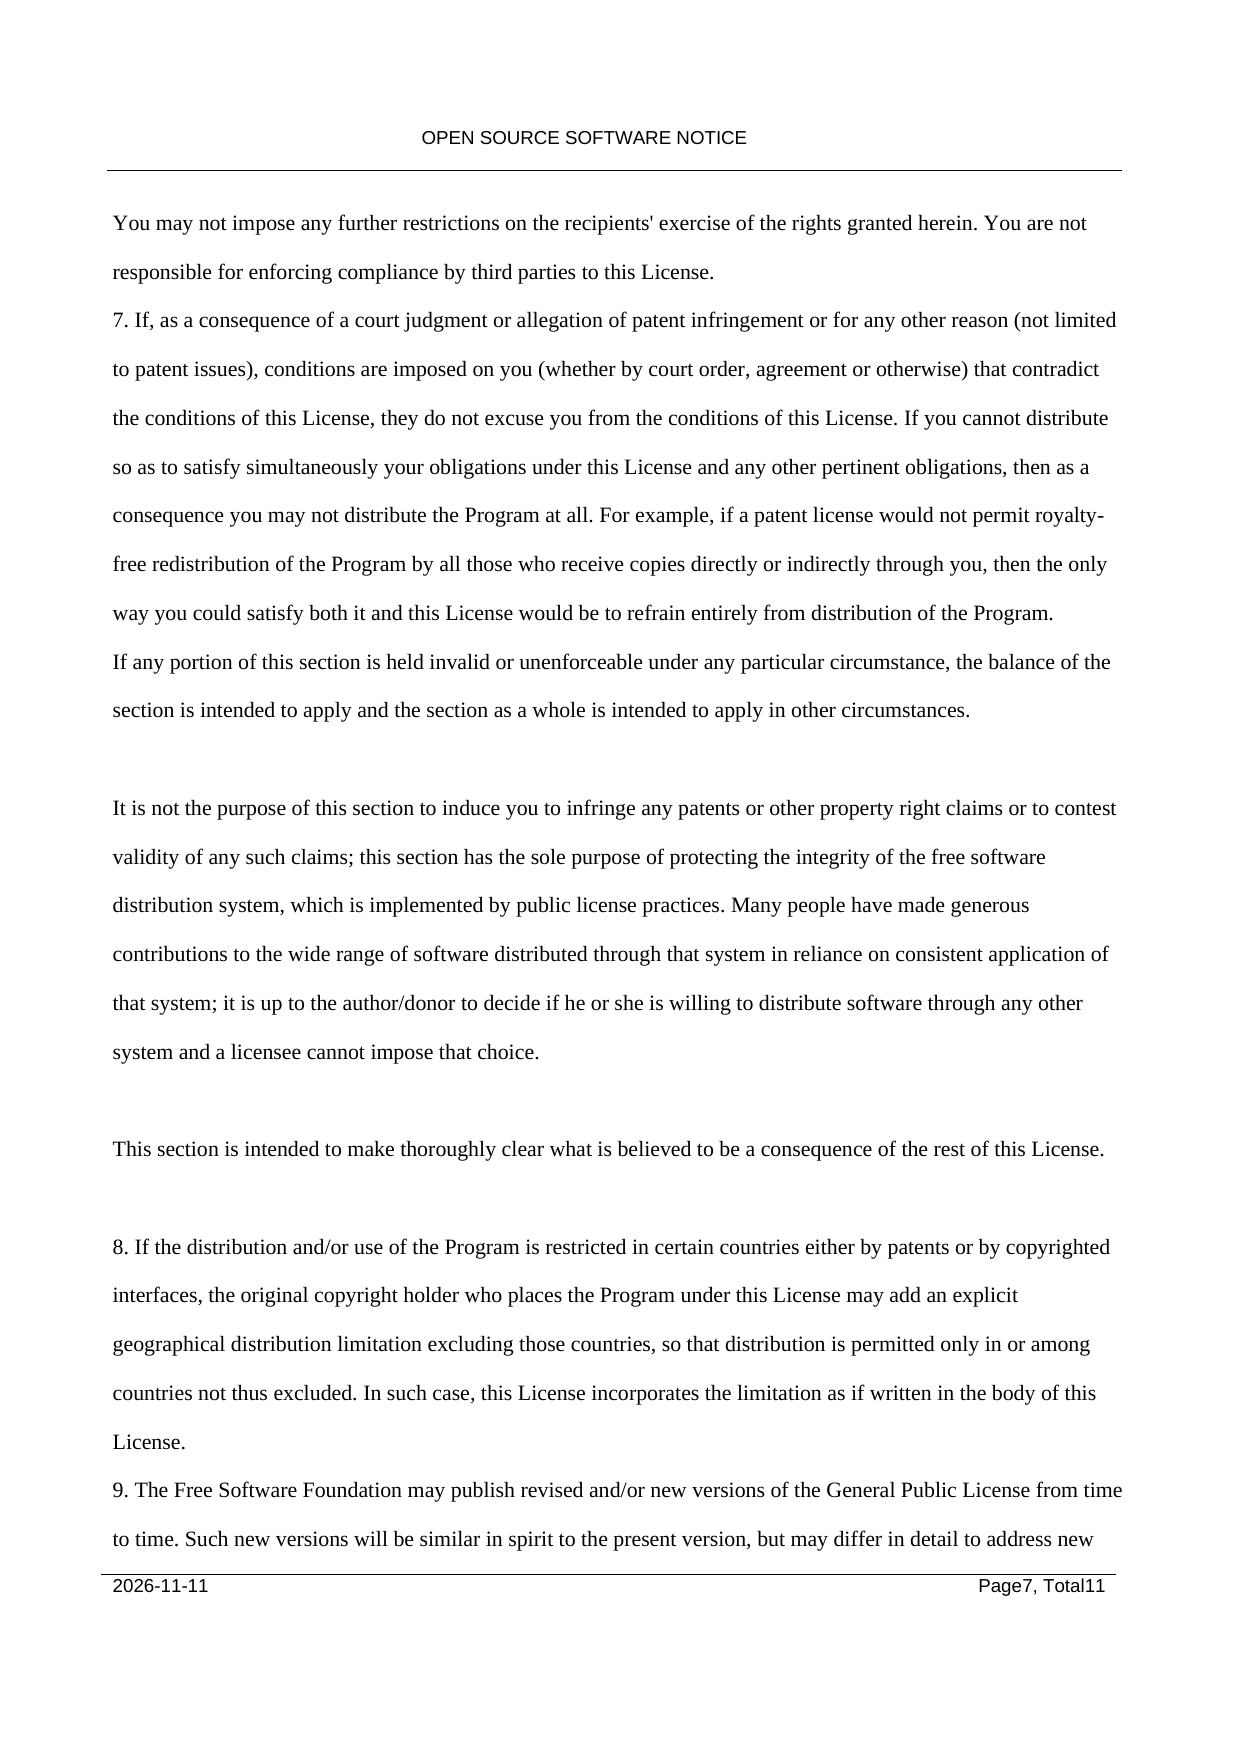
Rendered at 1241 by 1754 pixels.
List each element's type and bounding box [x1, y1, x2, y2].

text [112, 206, 1128, 1555]
